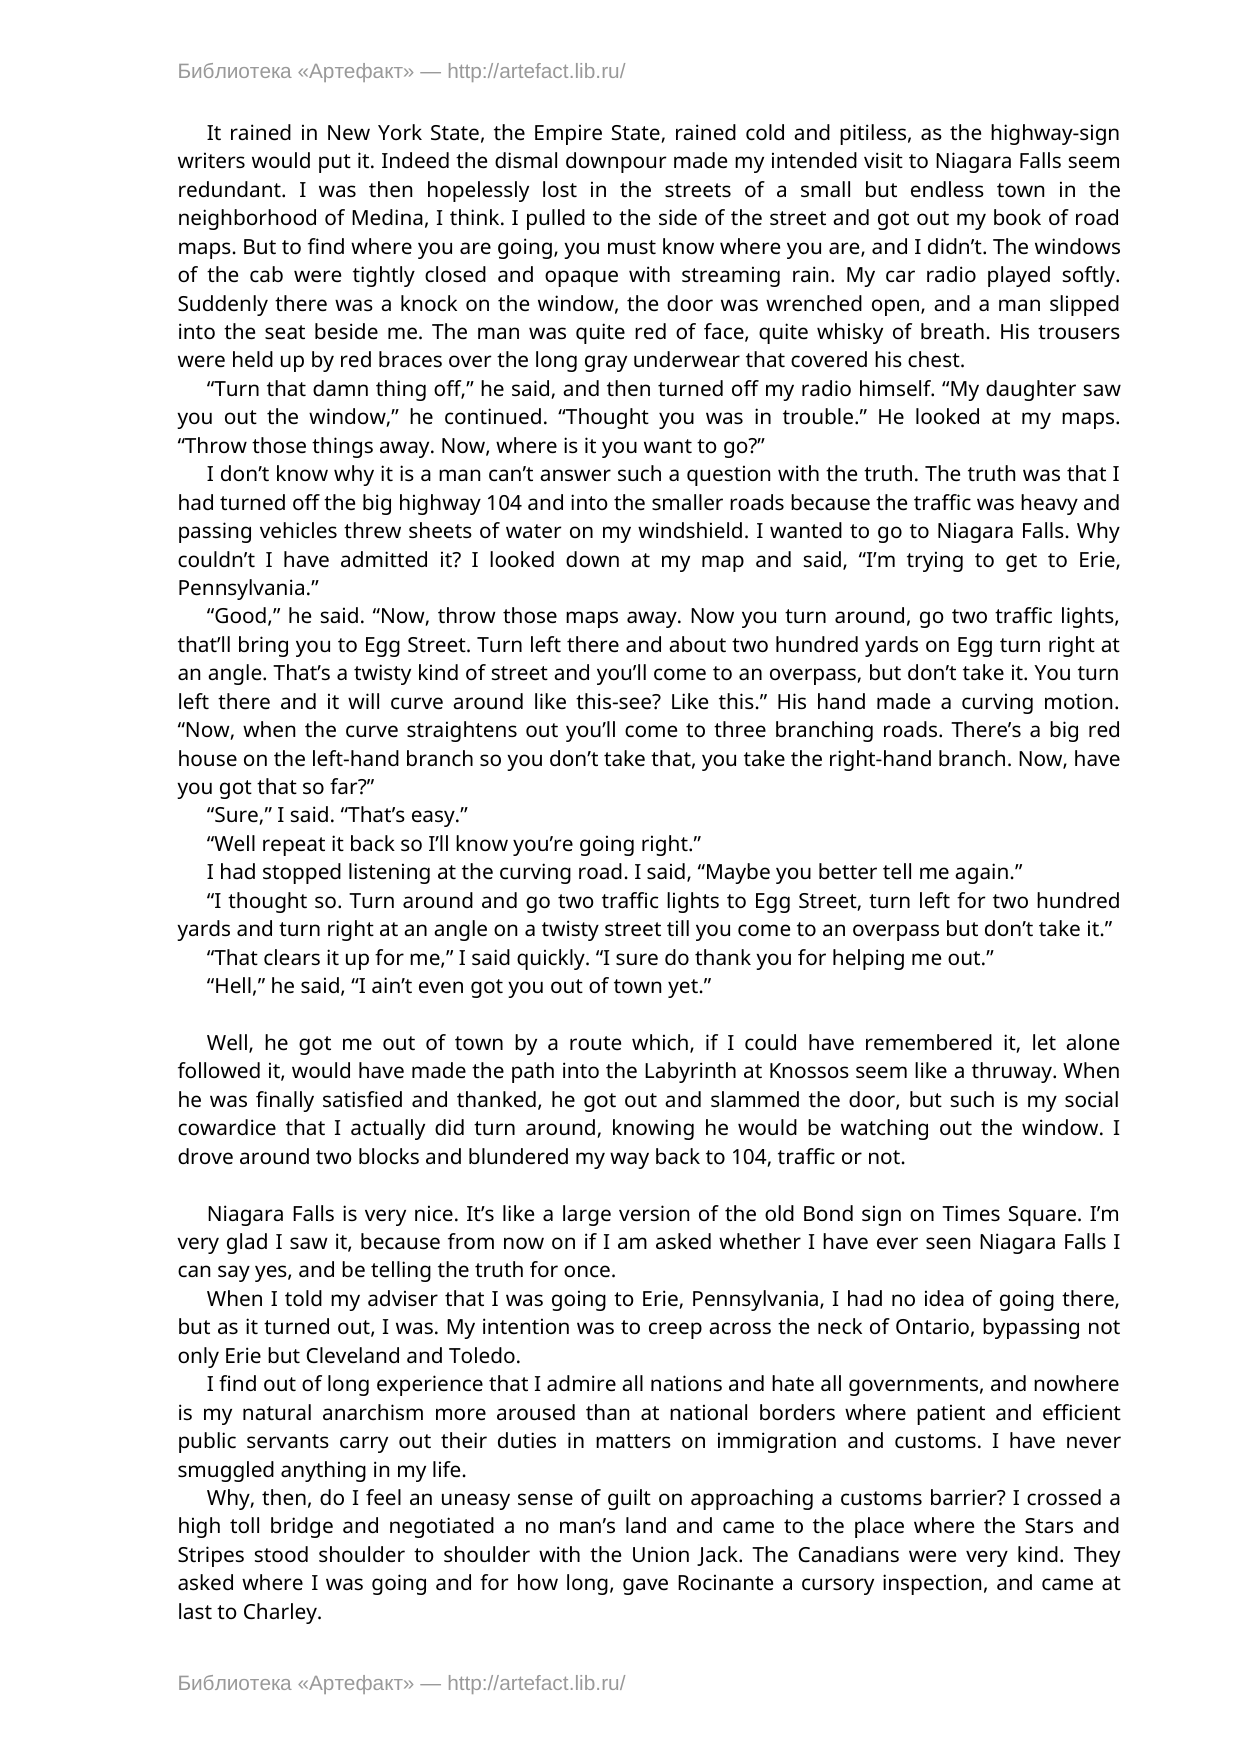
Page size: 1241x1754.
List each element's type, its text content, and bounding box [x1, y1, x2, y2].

text “Sure,” I said. “That’s easy.” [177, 801, 1122, 829]
text Why, then, do I feel an uneasy sense of guilt on approaching a customs barrier? I crossed a high toll bridge and negotiated a no man’s land and came to the place where the Stars and Stripes stood shoulder to shoulder with the Union Jack. The Canadians were very kind. They asked where I was going and for how long, gave Rocinante a cursory inspection, and came at last to Charley. [177, 1483, 1122, 1625]
text It rained in New York State, the Empire State, rained cold and pitiless, as the highway-sign writers would put it. Indeed the dismal downpour made my intended visit to Niagara Falls seem redundant. I was then hopelessly lost in the streets of a small but endless town in the neighborhood of Medina, I think. I pulled to the side of the street and got out my book of road maps. But to find where you are going, you must know where you are, and I didn’t. The windows of the cab were tightly closed and opaque with streaming rain. My car radio played softly. Suddenly there was a knock on the window, the door was wrenched open, and a man slipped into the seat beside me. The man was quite red of face, quite whisky of breath. His trousers were held up by red braces over the long gray underwear that covered his chest. [177, 118, 1122, 374]
text When I told my adviser that I was going to Erie, Pennsylvania, I had no idea of going there, but as it turned out, I was. My intention was to creep across the neck of Ontario, bypassing not only Erie but Cleveland and Toledo. [177, 1284, 1122, 1369]
text “I thought so. Turn around and go two traffic lights to Egg Street, turn left for two hundred yards and turn right at an angle on a twisty street till you come to an overpass but don’t take it.” [177, 886, 1122, 943]
text “Well repeat it back so I’ll know you’re going right.” [177, 829, 1122, 857]
text “Good,” he said. “Now, throw those maps away. Now you turn around, go two traffic lights, that’ll bring you to Egg Street. Turn left there and about two hundred yards on Egg turn right at an angle. That’s a twisty kind of street and you’ll come to an overpass, but don’t take it. You turn left there and it will curve around like this-see? Like this.” His hand made a curving motion. “Now, when the curve straightens out you’ll come to three branching roads. There’s a big red house on the left-hand branch so you don’t take that, you take the right-hand branch. Now, have you got that so far?” [177, 602, 1122, 801]
text I don’t know why it is a man can’t answer such a question with the truth. The truth was that I had turned off the big highway 104 and into the smaller roads because the traffic was heavy and passing vehicles threw sheets of water on my windshield. I wanted to go to Niagara Falls. Why couldn’t I have admitted it? I looked down at my map and said, “I’m trying to get to Erie, Pennsylvania.” [177, 459, 1122, 602]
text I find out of long experience that I admire all nations and hate all governments, and nowhere is my natural anarchism more aroused than at national borders where patient and efficient public servants carry out their duties in matters on immigration and customs. I have never smuggled anything in my life. [177, 1369, 1122, 1483]
text “That clears it up for me,” I said quickly. “I sure do thank you for helping me out.” [177, 943, 1122, 971]
text Niagara Falls is very nice. It’s like a large version of the old Bond sign on Times Square. I’m very glad I saw it, because from now on if I am asked whether I have ever seen Niagara Falls I can say yes, and be telling the truth for once. [177, 1199, 1122, 1284]
text I had stopped listening at the curving road. I said, “Maybe you better tell me again.” [177, 857, 1122, 886]
text “Turn that damn thing off,” he said, and then turned off my radio himself. “My daughter saw you out the window,” he continued. “Thought you was in trouble.” He looked at my maps. “Throw those things away. Now, where is it you want to go?” [177, 374, 1122, 459]
text “Hell,” he said, “I ain’t even got you out of town yet.” [177, 971, 1122, 1000]
text Well, he got me out of town by a route which, if I could have remembered it, let alone followed it, would have made the path into the Labyrinth at Knossos seem like a thruway. When he was finally satisfied and thanked, he got out and slammed the door, but such is my social cowardice that I actually did turn around, knowing he would be watching out the window. I drove around two blocks and blundered my way back to 104, traffic or not. [177, 1028, 1122, 1170]
